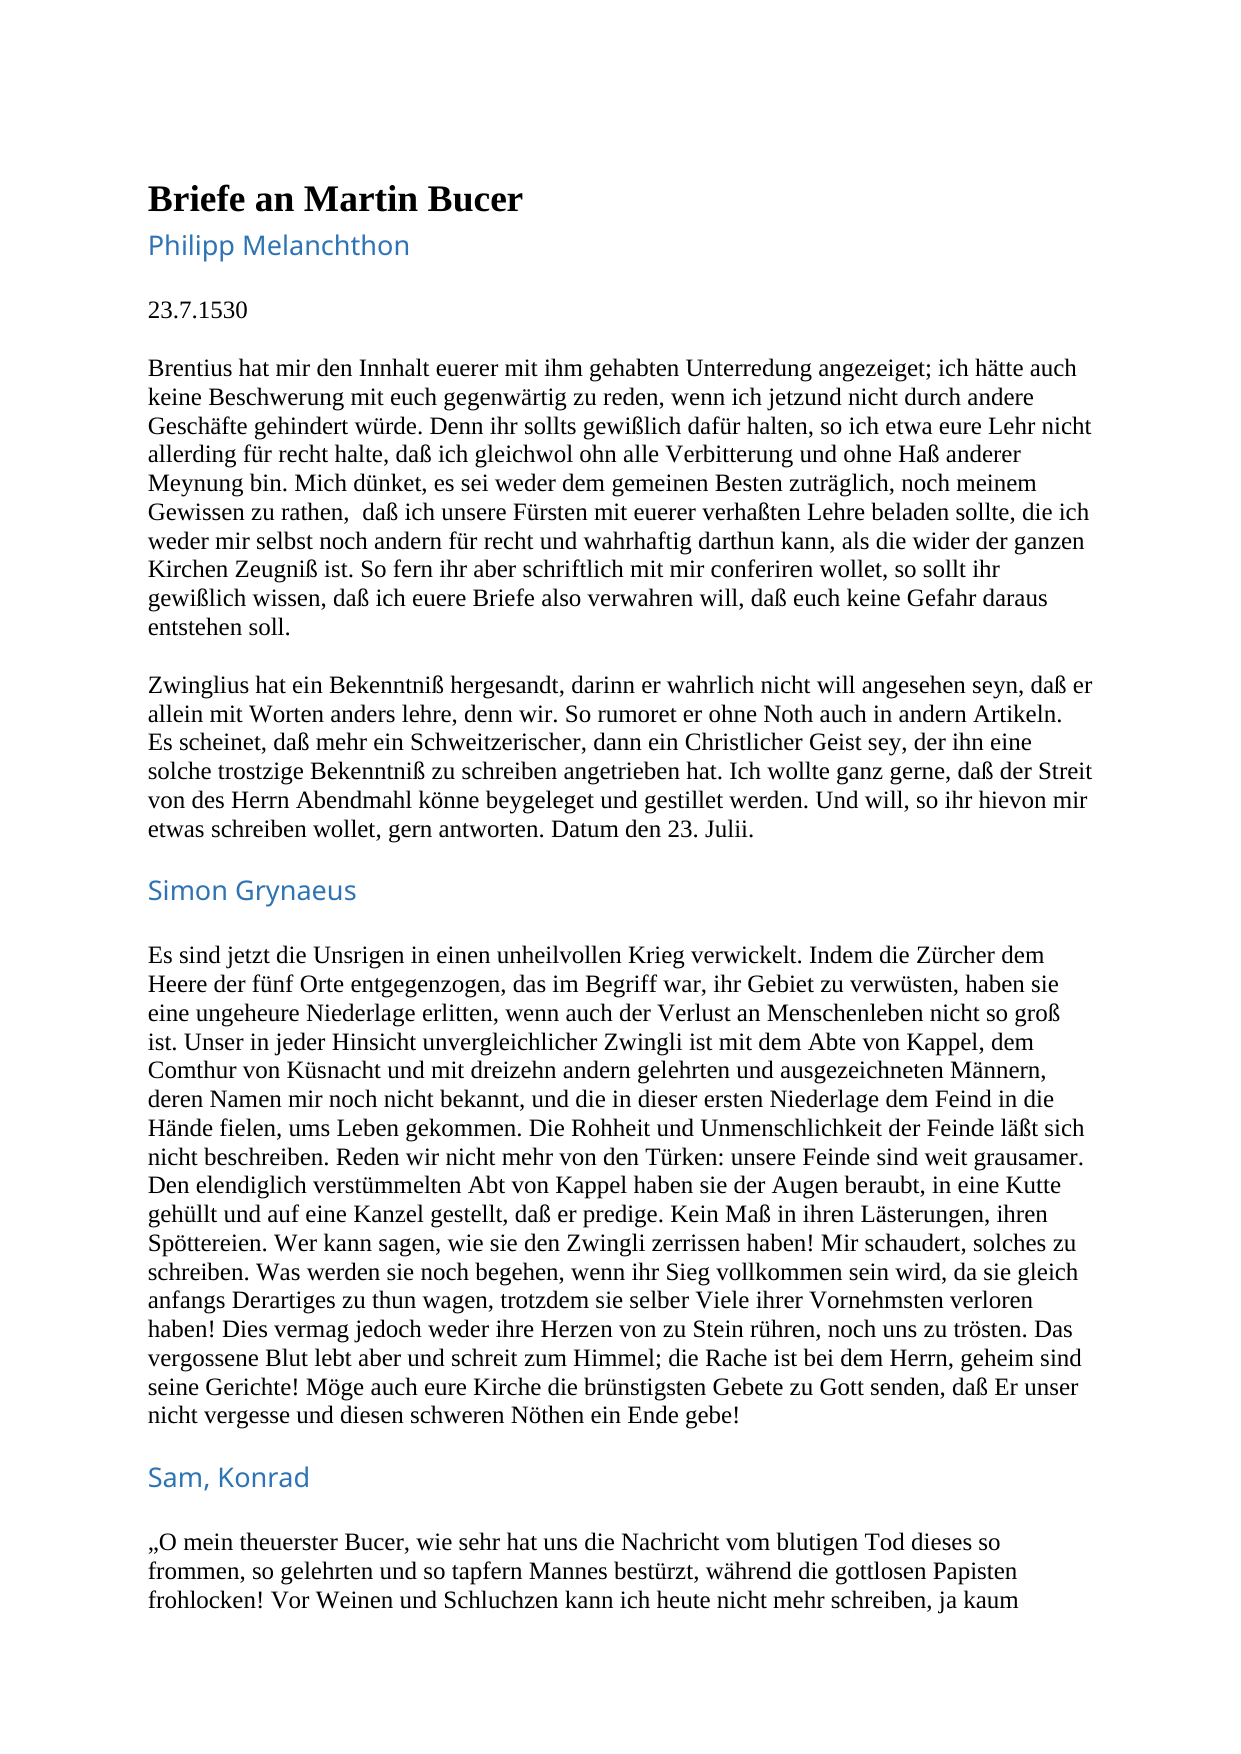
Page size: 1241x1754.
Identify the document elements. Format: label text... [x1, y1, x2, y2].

text Brentius hat mir den Innhalt euerer mit ihm gehabten Unterredung angezeiget; ich hätte auch keine Beschwerung mit euch gegenwärtig zu reden, wenn ich jetzund nicht durch andere Geschäfte gehindert würde. Denn ihr sollts gewißlich dafür halten, so ich etwa eure Lehr nicht allerding für recht halte, daß ich gleichwol ohn alle Verbitterung und ohne Haß anderer Meynung bin. Mich dünket, es sei weder dem gemeinen Besten zuträglich, noch meinem Gewissen zu rathen, daß ich unsere Fürsten mit euerer verhaßten Lehre beladen sollte, die ich weder mir selbst noch andern für recht und wahrhaftig darthun kann, als die wider der ganzen Kirchen Zeugniß ist. So fern ihr aber schriftlich mit mir conferiren wollet, so sollt ihr gewißlich wissen, daß ich euere Briefe also verwahren will, daß euch keine Gefahr daraus entstehen soll. [148, 353, 1093, 641]
subtitle Sam, Konrad [148, 1458, 1093, 1495]
text 23.7.1530 [148, 295, 1093, 324]
subtitle Simon Grynaeus [148, 872, 1093, 908]
text Es sind jetzt die Unsrigen in einen unheilvollen Krieg verwickelt. Indem die Zürcher dem Heere der fünf Orte entgegenzogen, das im Begriff war, ihr Gebiet zu verwüsten, haben sie eine ungeheure Niederlage erlitten, wenn auch der Verlust an Menschenleben nicht so groß ist. Unser in jeder Hinsicht unvergleichlicher Zwingli ist mit dem Abte von Kappel, dem Comthur von Küsnacht und mit dreizehn andern gelehrten und ausgezeichneten Männern, deren Namen mir noch nicht bekannt, und die in dieser ersten Niederlage dem Feind in die Hände fielen, ums Leben gekommen. Die Rohheit und Unmenschlichkeit der Feinde läßt sich nicht beschreiben. Reden wir nicht mehr von den Türken: unsere Feinde sind weit grausamer. Den elendiglich verstümmelten Abt von Kappel haben sie der Augen beraubt, in eine Kutte gehüllt und auf eine Kanzel gestellt, daß er predige. Kein Maß in ihren Lästerungen, ihren Spöttereien. Wer kann sagen, wie sie den Zwingli zerrissen haben! Mir schaudert, solches zu schreiben. Was werden sie noch begehen, wenn ihr Sieg vollkommen sein wird, da sie gleich anfangs Derartiges zu thun wagen, trotzdem sie selber Viele ihrer Vornehmsten verloren haben! Dies vermag jedoch weder ihre Herzen von zu Stein rühren, noch uns zu trösten. Das vergossene Blut lebt aber und schreit zum Himmel; die Rache ist bei dem Herrn, geheim sind seine Gerichte! Möge auch eure Kirche die brünstigsten Gebete zu Gott senden, daß Er unser nicht vergesse und diesen schweren Nöthen ein Ende gebe! [148, 941, 1093, 1429]
subtitle Briefe an Martin Bucer [148, 177, 1093, 220]
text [148, 1527, 1093, 1614]
text Zwinglius hat ein Bekenntniß hergesandt, darinn er wahrlich nicht will angesehen seyn, daß er allein mit Worten anders lehre, denn wir. So rumoret er ohne Noth auch in andern Artikeln. Es scheinet, daß mehr ein Schweitzerischer, dann ein Christlicher Geist sey, der ihn eine solche trostzige Bekenntniß zu schreiben angetrieben hat. Ich wollte ganz gerne, daß der Streit von des Herrn Abendmahl könne beygeleget und gestillet werden. Und will, so ihr hievon mir etwas schreiben wollet, gern antworten. Datum den 23. Julii. [148, 670, 1093, 842]
subtitle Philipp Melanchthon [148, 226, 1093, 263]
